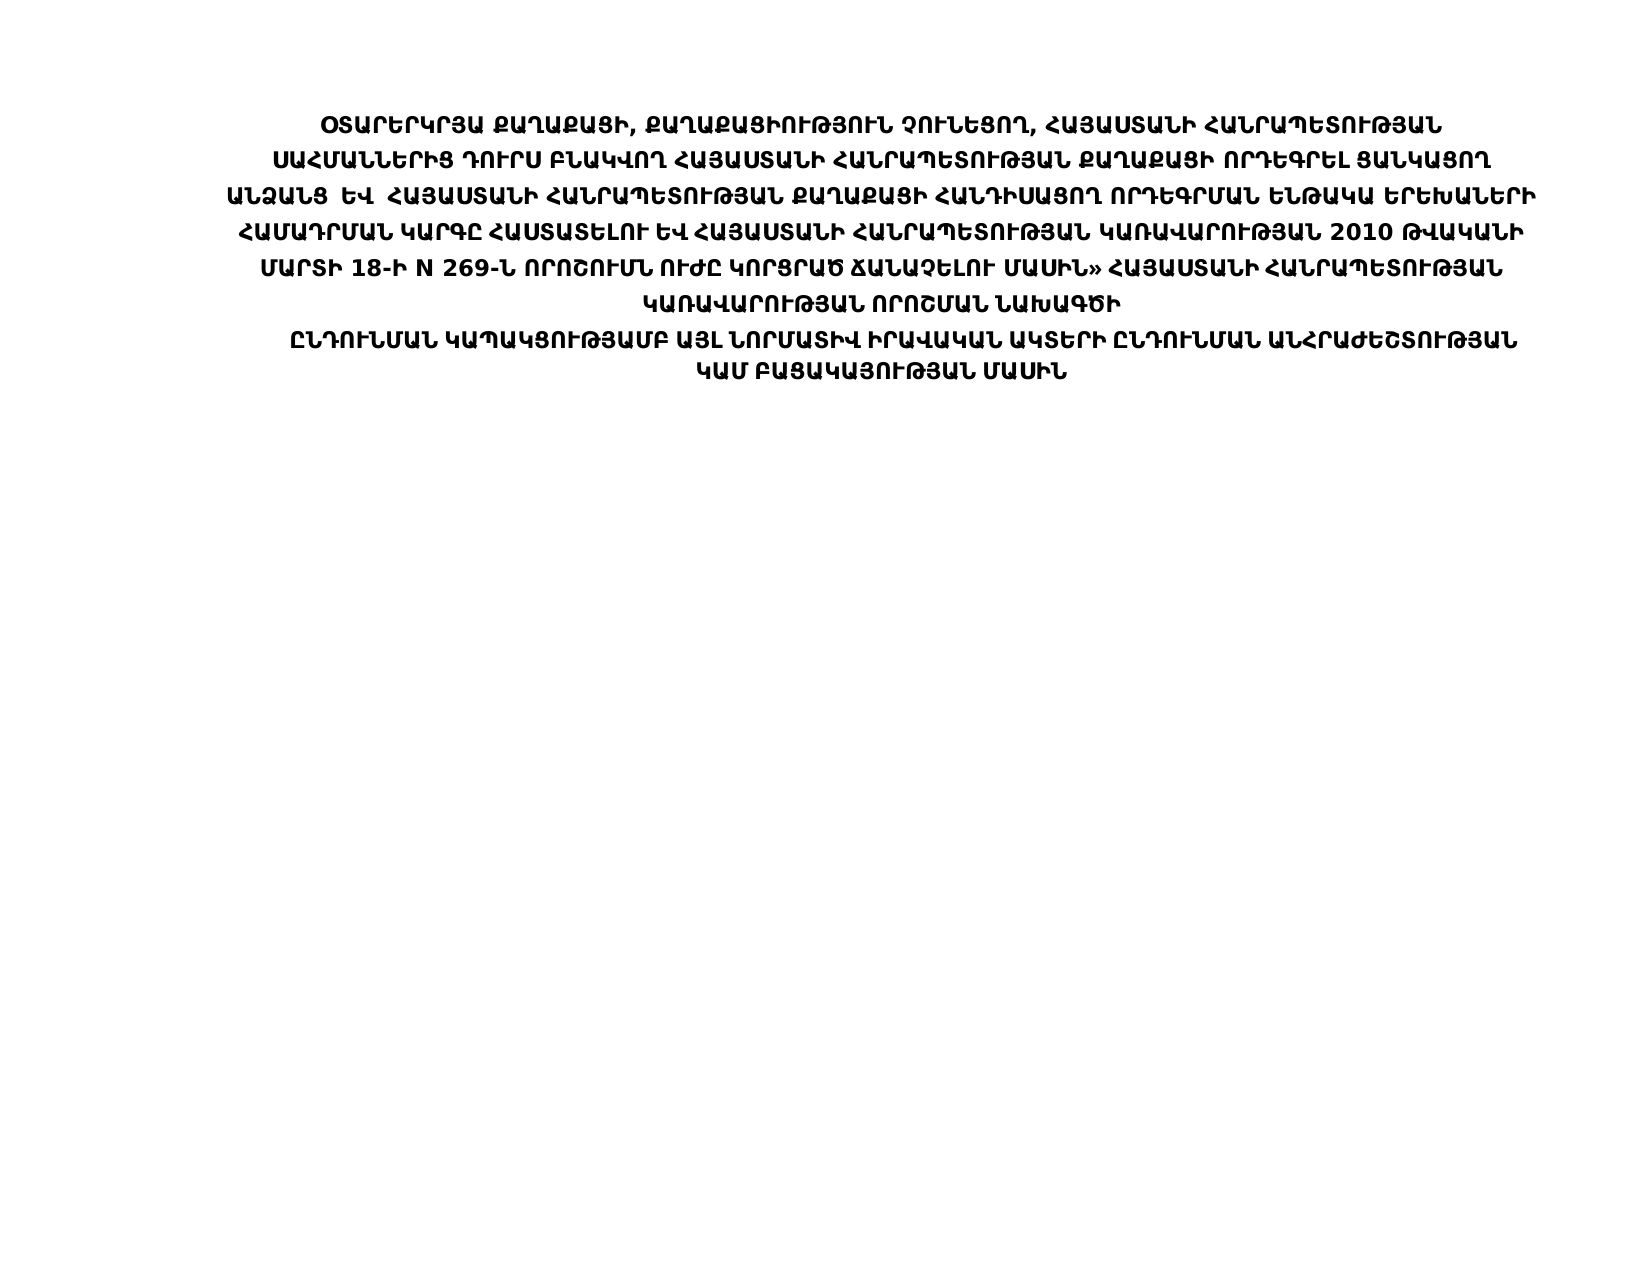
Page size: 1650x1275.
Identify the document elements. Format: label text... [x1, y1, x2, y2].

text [225, 112, 1537, 319]
text ԸՆԴՈՒՆՄԱՆ ԿԱՊԱԿՑՈՒԹՅԱՄԲ ԱՅԼ ՆՈՐՄԱՏԻՎ ԻՐԱՎԱԿԱՆ ԱԿՏԵՐԻ ԸՆԴՈՒՆՄԱՆ ԱՆՀՐԱԺԵՇՏՈՒԹՅԱՆ ԿԱՄ ԲԱՑԱԿԱՅՈՒԹՅԱՆ ՄԱՍԻՆ [225, 323, 1537, 386]
